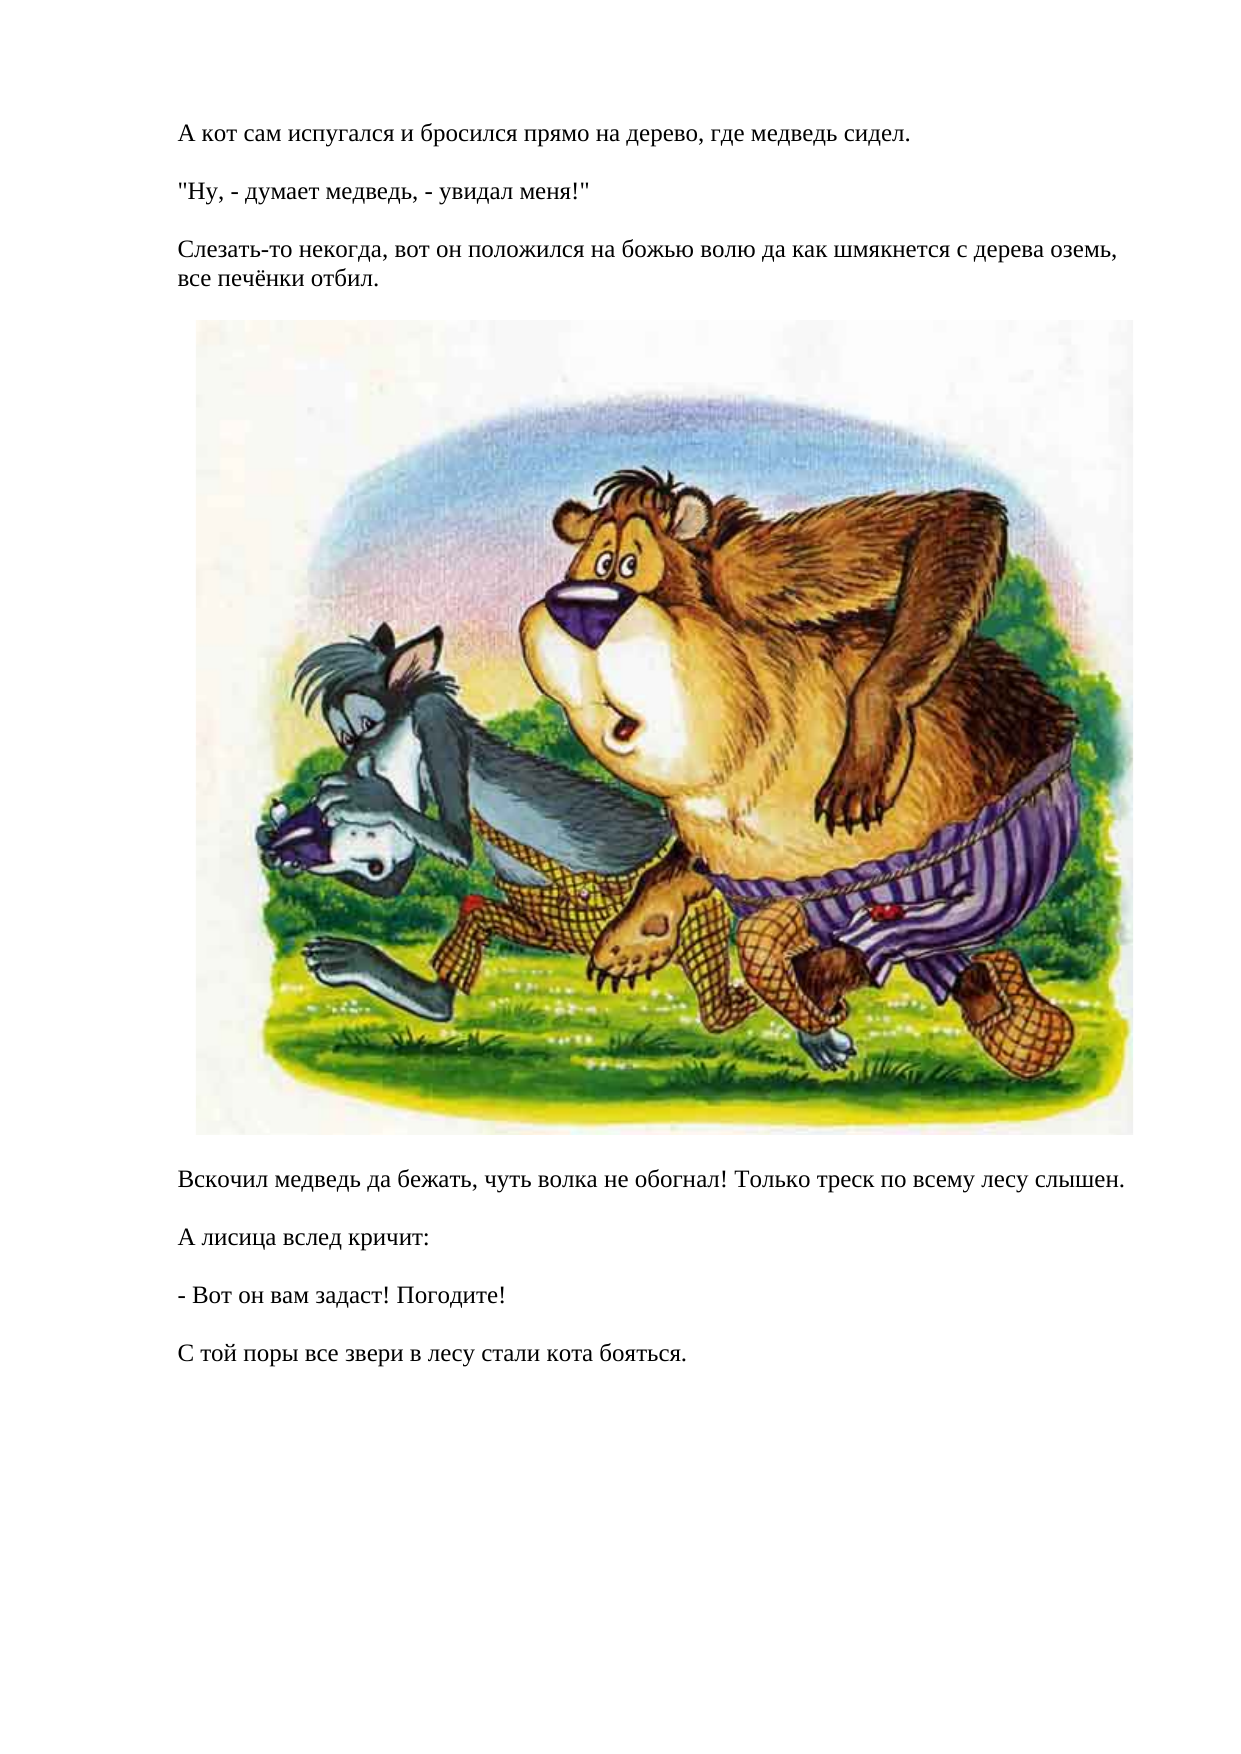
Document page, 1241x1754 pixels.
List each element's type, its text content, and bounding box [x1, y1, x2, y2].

text - Вот он вам задаст! Погодите! [177, 1280, 1152, 1308]
text Вскочил медведь да бежать, чуть волка не обогнал! Только треск по всему лесу слышен. [177, 1164, 1152, 1193]
picture [195, 320, 1134, 1135]
text Слезать-то некогда, вот он положился на божью волю да как шмякнется с дерева оземь, все печёнки отбил. [177, 234, 1152, 291]
text А кот сам испугался и бросился прямо на дерево, где медведь сидел. [177, 118, 1152, 147]
text А лисица вслед кричит: [177, 1222, 1152, 1251]
text "Ну, - думает медведь, - увидал меня!" [177, 176, 1152, 205]
text С той поры все звери в лесу стали кота бояться. [177, 1338, 1152, 1366]
